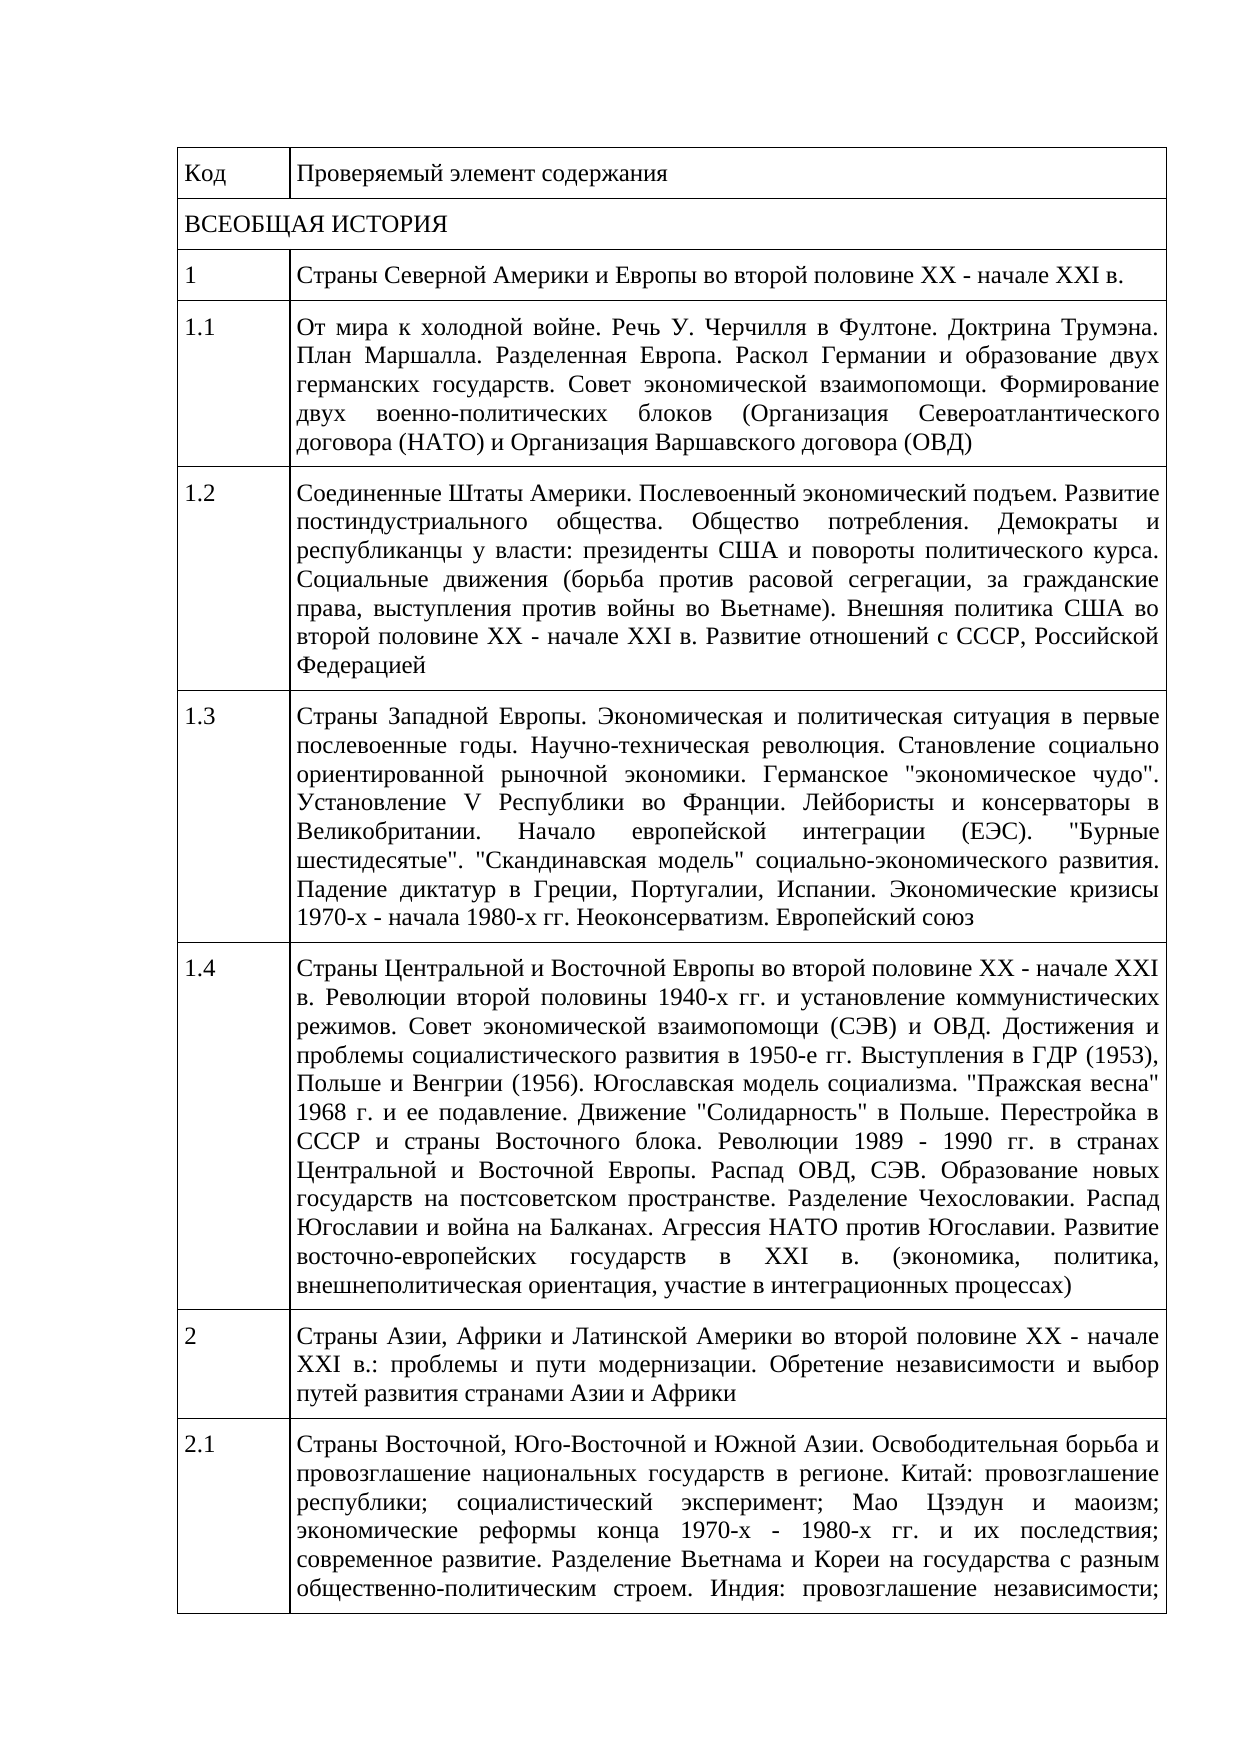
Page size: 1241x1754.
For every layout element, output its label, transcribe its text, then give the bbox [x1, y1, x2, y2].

table_header Проверяемый элемент содержания [291, 148, 1166, 198]
table_cell Страны Западной Европы. Экономическая и политическая ситуация в первые послевоенные годы. Научно-техническая революция. Становление социально ориентированной рыночной экономики. Германское "экономическое чудо". Установление V Республики во Франции. Лейбористы и консерваторы в Великобритании. Начало европейской интеграции (ЕЭС). "Бурные шестидесятые". "Скандинавская модель" социально-экономического развития. Падение диктатур в Греции, Португалии, Испании. Экономические кризисы 1970-х - начала 1980-х гг. Неоконсерватизм. Европейский союз [291, 691, 1166, 942]
table_cell 1.2 [178, 467, 289, 689]
table_cell 1.3 [178, 691, 289, 942]
table_cell 2.1 [178, 1419, 289, 1612]
table_cell 2 [178, 1310, 289, 1418]
table_cell 1 [178, 250, 289, 300]
table_cell ВСЕОБЩАЯ ИСТОРИЯ [178, 199, 1166, 249]
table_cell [291, 1419, 1166, 1612]
table_cell 1.1 [178, 301, 289, 466]
table_cell Соединенные Штаты Америки. Послевоенный экономический подъем. Развитие постиндустриального общества. Общество потребления. Демократы и республиканцы у власти: президенты США и повороты политического курса. Социальные движения (борьба против расовой сегрегации, за гражданские права, выступления против войны во Вьетнаме). Внешняя политика США во второй половине XX - начале XXI в. Развитие отношений с СССР, Российской Федерацией [291, 467, 1166, 689]
table_cell Страны Северной Америки и Европы во второй половине XX - начале XXI в. [291, 250, 1166, 300]
table_cell Страны Центральной и Восточной Европы во второй половине XX - начале XXI в. Революции второй половины 1940-х гг. и установление коммунистических режимов. Совет экономической взаимопомощи (СЭВ) и ОВД. Достижения и проблемы социалистического развития в 1950-е гг. Выступления в ГДР (1953), Польше и Венгрии (1956). Югославская модель социализма. "Пражская весна" 1968 г. и ее подавление. Движение "Солидарность" в Польше. Перестройка в СССР и страны Восточного блока. Революции 1989 - 1990 гг. в странах Центральной и Восточной Европы. Распад ОВД, СЭВ. Образование новых государств на постсоветском пространстве. Разделение Чехословакии. Распад Югославии и война на Балканах. Агрессия НАТО против Югославии. Развитие восточно-европейских государств в XXI в. (экономика, политика, внешнеполитическая ориентация, участие в интеграционных процессах) [291, 943, 1166, 1309]
table_cell Страны Азии, Африки и Латинской Америки во второй половине XX - начале XXI в.: проблемы и пути модернизации. Обретение независимости и выбор путей развития странами Азии и Африки [291, 1310, 1166, 1418]
table_cell От мира к холодной войне. Речь У. Черчилля в Фултоне. Доктрина Трумэна. План Маршалла. Разделенная Европа. Раскол Германии и образование двух германских государств. Совет экономической взаимопомощи. Формирование двух военно-политических блоков (Организация Североатлантического договора (НАТО) и Организация Варшавского договора (ОВД) [291, 301, 1166, 466]
table_header Код [178, 148, 289, 198]
table_cell 1.4 [178, 943, 289, 1309]
